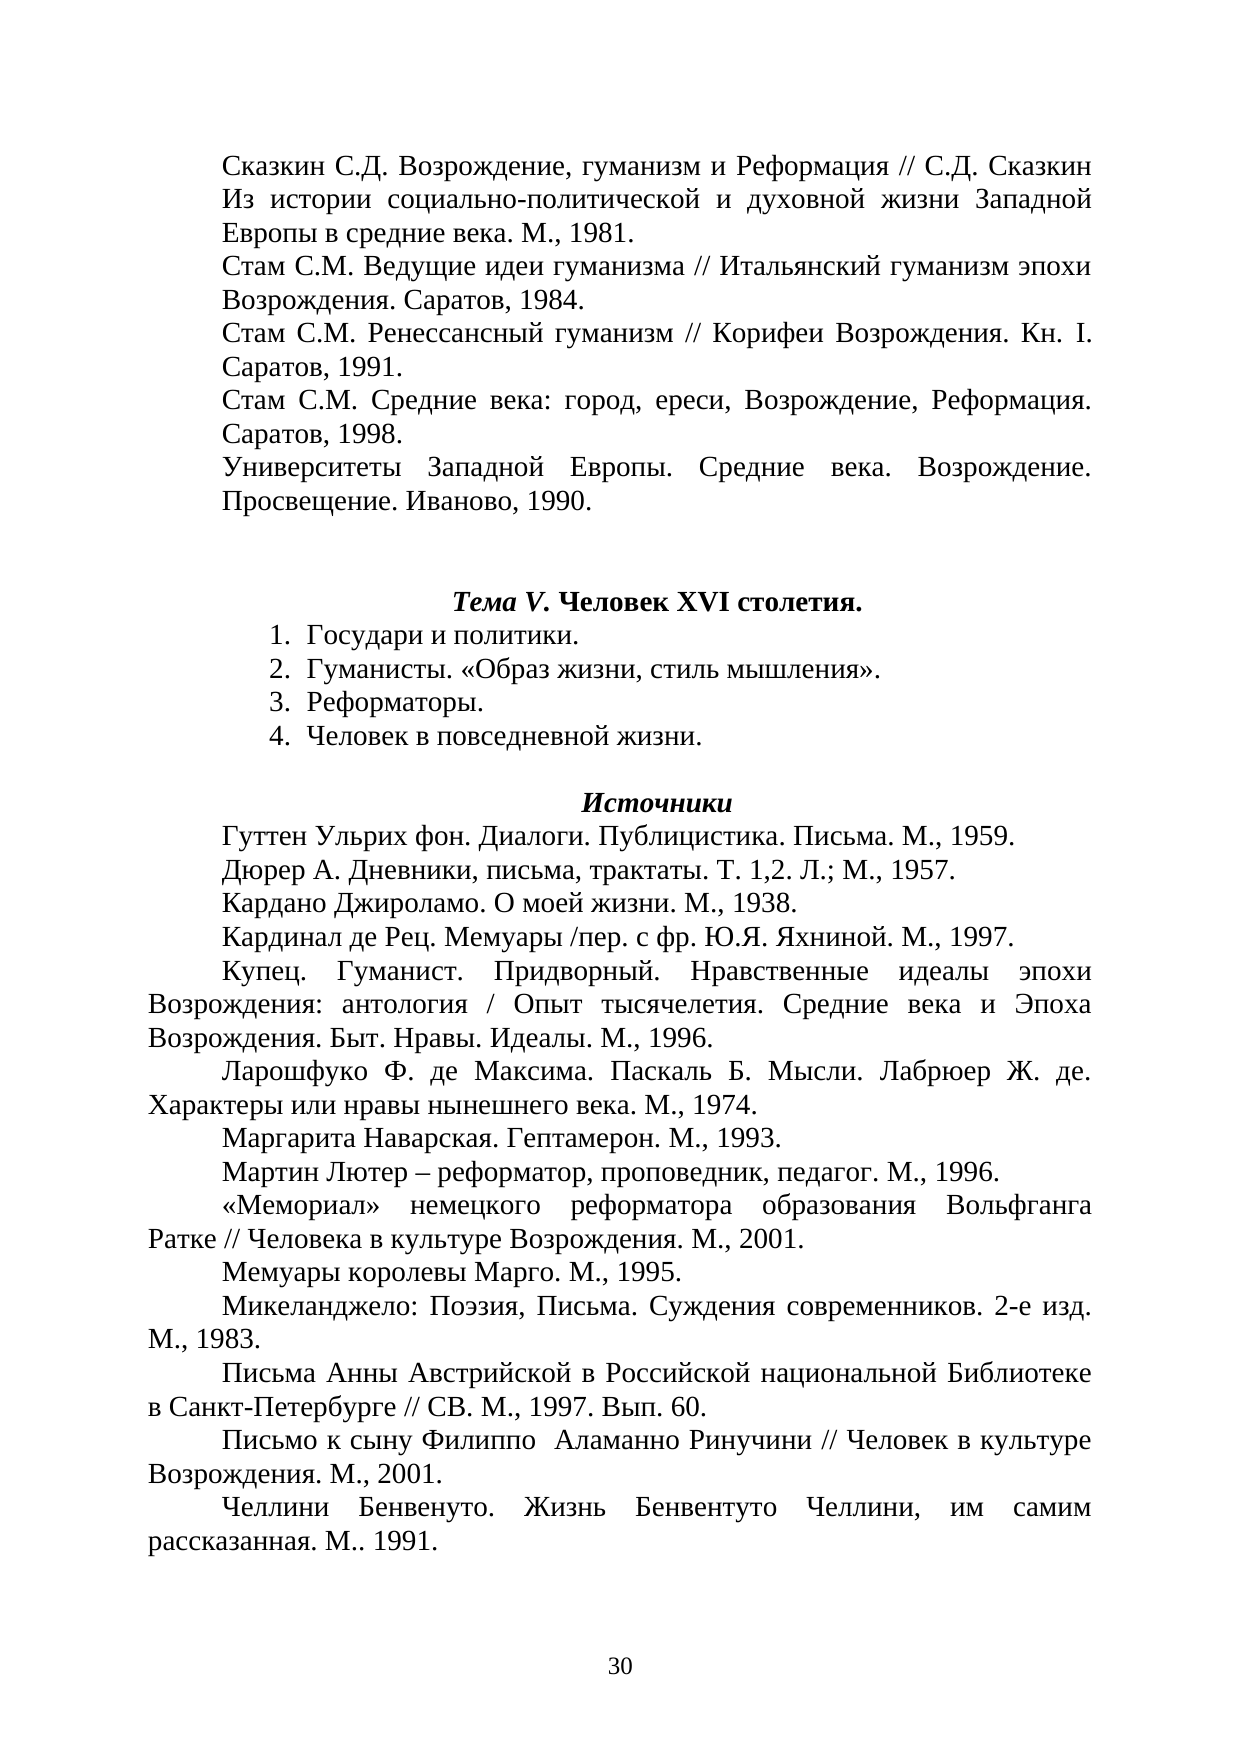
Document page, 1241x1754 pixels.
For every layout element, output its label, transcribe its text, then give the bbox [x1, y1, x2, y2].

text Источники [148, 785, 1092, 818]
list Человек в повседневной жизни. [222, 718, 1092, 751]
text Микеланджело: Поэзия, Письма. Суждения современников. 2-е изд. М., 1983. [148, 1288, 1092, 1355]
text Письма Анны Австрийской в Российской национальной Библиотеке в Санкт-Петербурге // СВ. М., 1997. Вып. 60. [148, 1355, 1092, 1422]
text Стам С.М. Ренессансный гуманизм // Корифеи Возрождения. Кн. I. Саратов, 1991. [222, 315, 1092, 382]
list Государи и политики. [222, 617, 1092, 651]
text Маргарита Наварская. Гептамерон. М., 1993. [148, 1120, 1092, 1154]
text «Мемориал» немецкого реформатора образования Вольфганга Ратке // Человека в культуре Возрождения. М., 2001. [148, 1187, 1092, 1254]
text Письмо к сыну Филиппо Аламанно Ринучини // Человек в культуре Возрождения. М., 2001. [148, 1422, 1092, 1489]
text Ларошфуко Ф. де Максима. Паскаль Б. Мысли. Лабрюер Ж. де. Характеры или нравы нынешнего века. М., 1974. [148, 1053, 1092, 1120]
text Кардинал де Рец. Мемуары /пер. с фр. Ю.Я. Яхниной. М., 1997. [148, 919, 1092, 953]
text Мемуары королевы Марго. М., 1995. [148, 1254, 1092, 1288]
text Купец. Гуманист. Придворный. Нравственные идеалы эпохи Возрождения: антология / Опыт тысячелетия. Средние века и Эпоха Возрождения. Быт. Нравы. Идеалы. М., 1996. [148, 953, 1092, 1053]
list Гуманисты. «Образ жизни, стиль мышления». [222, 651, 1092, 684]
text Сказкин С.Д. Возрождение, гуманизм и Реформация // С.Д. Сказкин Из истории социально-политической и духовной жизни Западной Европы в средние века. М., 1981. [222, 148, 1092, 248]
list Реформаторы. [222, 684, 1092, 718]
text Челлини Бенвенуто. Жизнь Бенвентуто Челлини, им самим рассказанная. М.. 1991. [148, 1489, 1092, 1556]
text Университеты Западной Европы. Средние века. Возрождение. Просвещение. Иваново, 1990. [222, 449, 1092, 517]
text Стам С.М. Средние века: город, ереси, Возрождение, Реформация. Саратов, 1998. [222, 382, 1092, 449]
text Тема V. Человек XVI столетия. [222, 584, 1092, 617]
text Гуттен Ульрих фон. Диалоги. Публицистика. Письма. М., 1959. [148, 818, 1092, 852]
text Кардано Джироламо. О моей жизни. М., 1938. [148, 886, 1092, 919]
text Дюрер А. Дневники, письма, трактаты. Т. 1,2. Л.; М., 1957. [148, 852, 1092, 886]
text Мартин Лютер – реформатор, проповедник, педагог. М., 1996. [148, 1154, 1092, 1187]
text Стам С.М. Ведущие идеи гуманизма // Итальянский гуманизм эпохи Возрождения. Саратов, 1984. [222, 248, 1092, 315]
